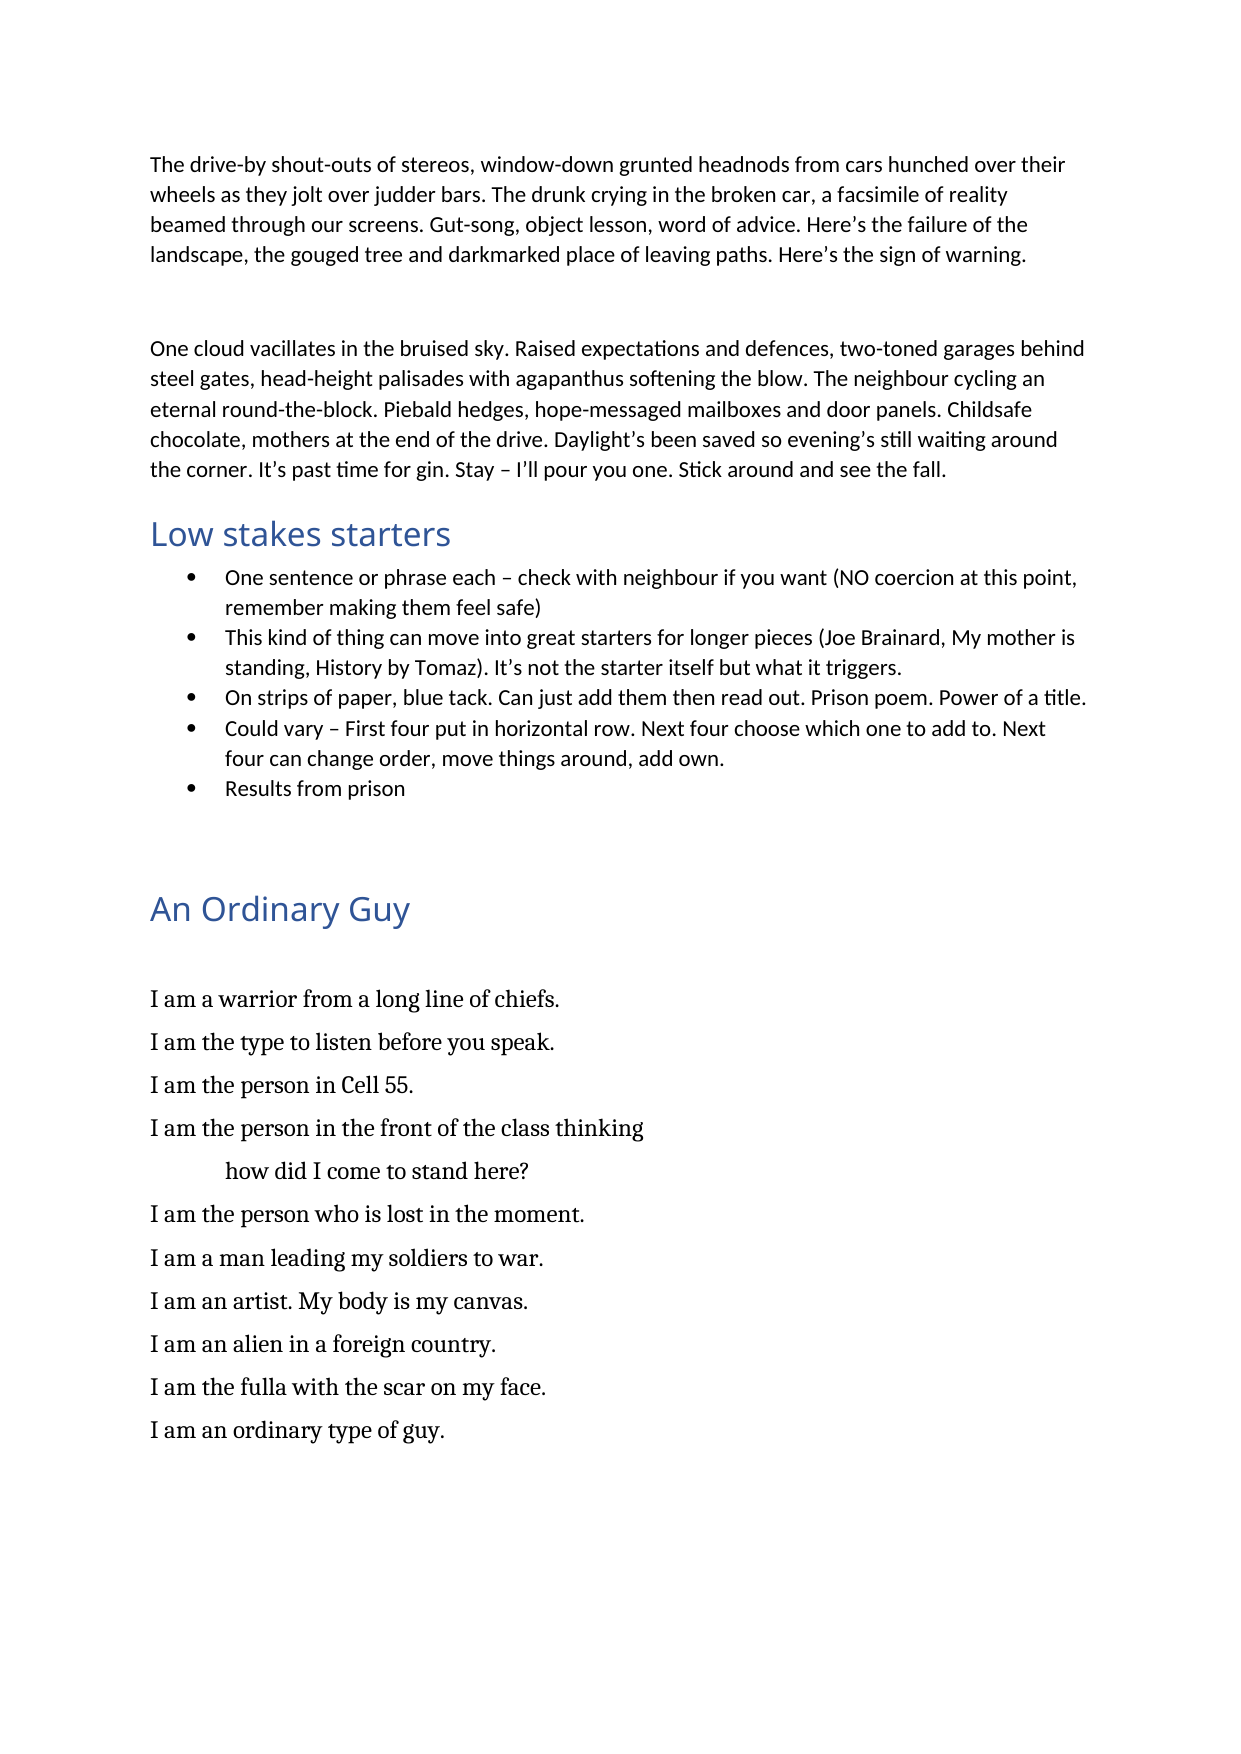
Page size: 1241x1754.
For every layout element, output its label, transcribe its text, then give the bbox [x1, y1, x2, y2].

text I am the person in the front of the class thinking [150, 1114, 1090, 1143]
text I am an alien in a foreign country. [150, 1330, 1090, 1358]
subtitle An Ordinary Guy [150, 886, 1090, 931]
subtitle Low stakes starters [150, 510, 1090, 556]
text One cloud vacillates in the bruised sky. Raised expectations and defences, two-toned garages behind steel gates, head-height palisades with agapanthus softening the blow. The neighbour cycling an eternal round-the-block. Piebald hedges, hope-messaged mailboxes and door panels. Childsafe chocolate, mothers at the end of the drive. Daylight’s been saved so evening’s still waiting around the corner. It’s past time for gin. Stay – I’ll pour you one. Stick around and see the fall. [150, 334, 1090, 483]
list On strips of paper, blue tack. Can just add them then read out. Prison poem. Power of a title. [187, 683, 1090, 711]
text I am an ordinary type of guy. [150, 1416, 1090, 1445]
text I am a warrior from a long line of chiefs. [150, 985, 1090, 1013]
text how did I come to stand here? [150, 1157, 1090, 1186]
text The drive-by shout-outs of stereos, window-down grunted headnods from cars hunched over their wheels as they jolt over judder bars. The drunk crying in the broken car, a facsimile of reality beamed through our screens. Gut-song, object lesson, word of advice. Here’s the failure of the landscape, the gouged tree and darkmarked place of leaving paths. Here’s the sign of warning. [150, 150, 1090, 269]
list One sentence or phrase each – check with neighbour if you want (NO coercion at this point, remember making them feel safe) [187, 563, 1090, 621]
text I am the type to listen before you speak. [150, 1028, 1090, 1057]
list This kind of thing can move into great starters for longer pieces (Joe Brainard, My mother is standing, History by Tomaz). It’s not the starter itself but what it triggers. [187, 623, 1090, 681]
text I am the person in Cell 55. [150, 1071, 1090, 1100]
text I am an artist. My body is my canvas. [150, 1287, 1090, 1315]
list Results from prison [187, 774, 1090, 802]
list Could vary – First four put in horizontal row. Next four choose which one to add to. Next four can change order, move things around, add own. [187, 714, 1090, 772]
text I am a man leading my soldiers to war. [150, 1243, 1090, 1272]
text I am the fulla with the scar on my face. [150, 1373, 1090, 1402]
text I am the person who is lost in the moment. [150, 1200, 1090, 1229]
